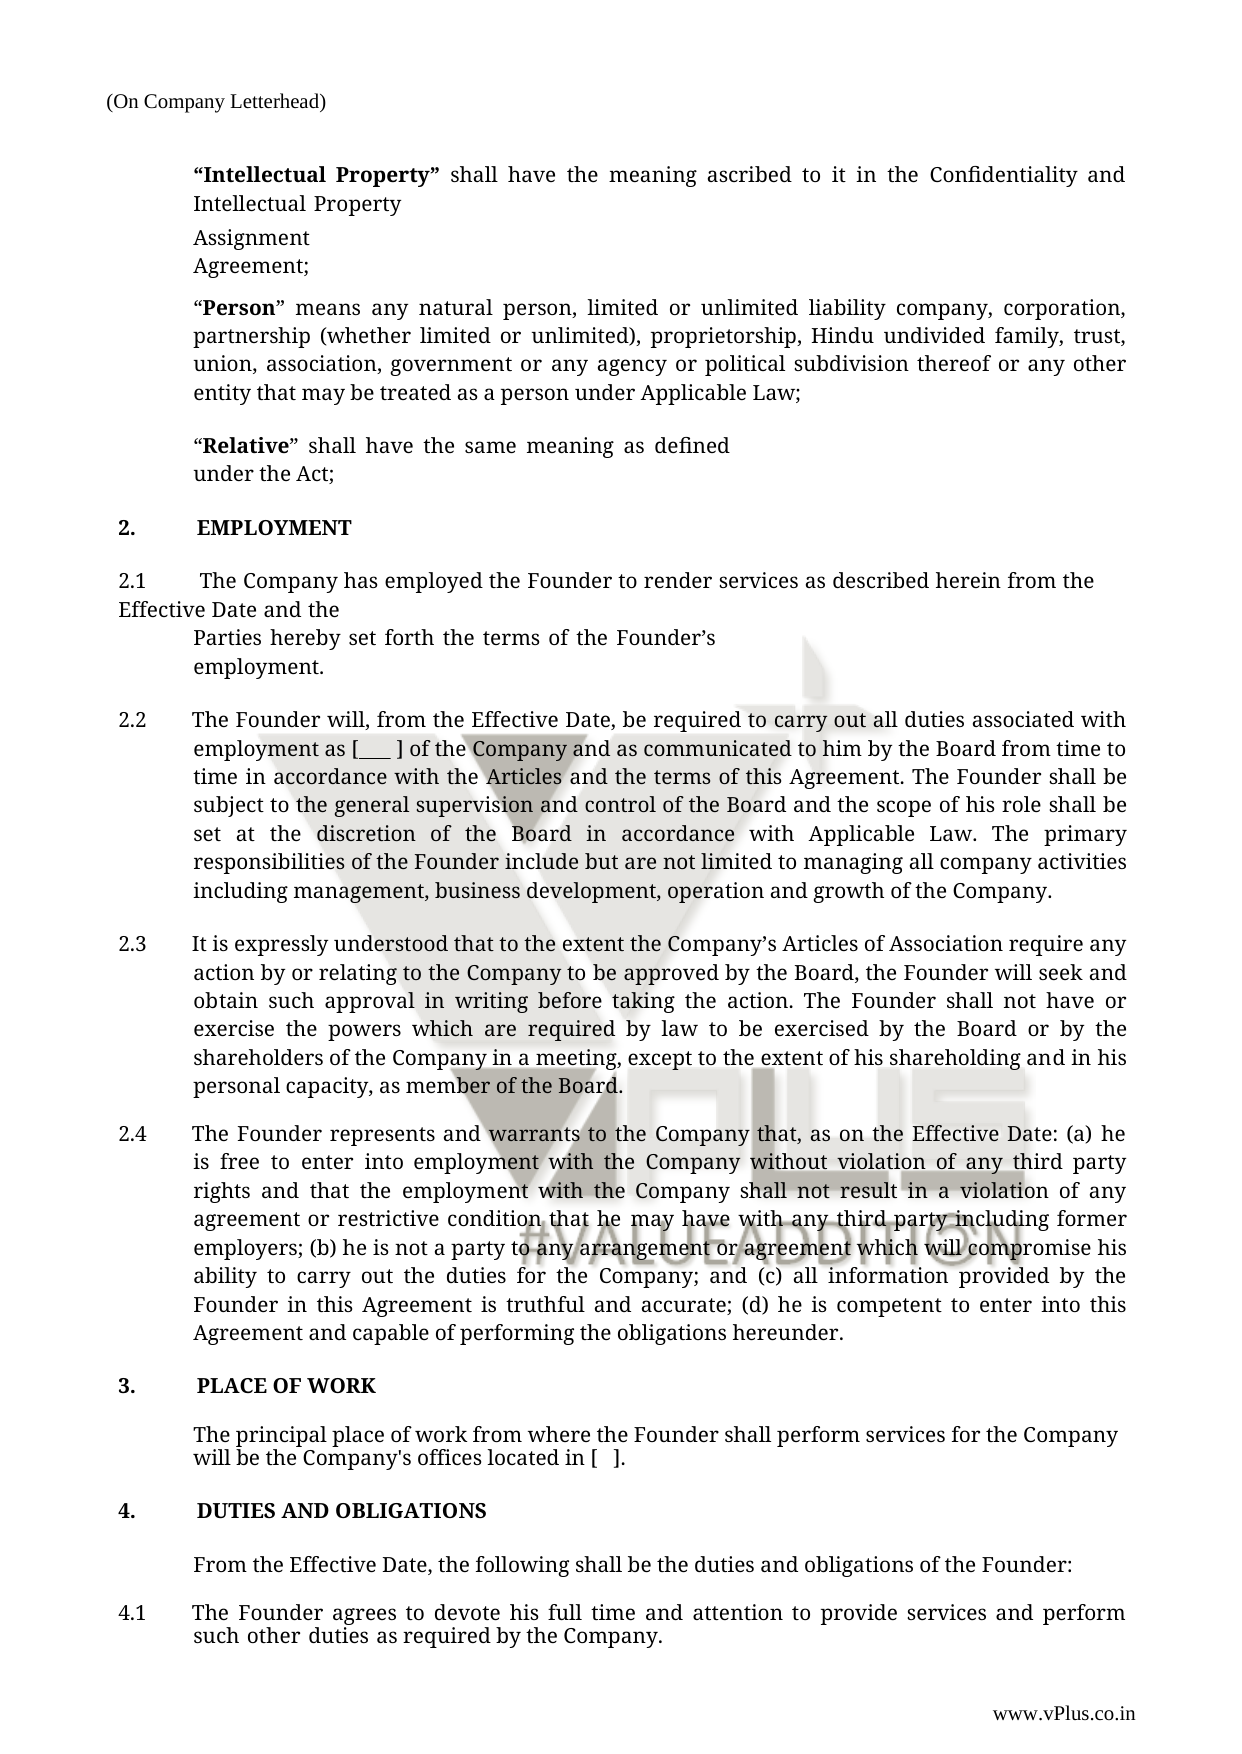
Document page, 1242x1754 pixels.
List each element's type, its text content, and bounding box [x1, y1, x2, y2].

text 4.1 The Founder agrees to devote his full time and attention to provide services and perform such other duties as required by the Company. [118, 1602, 1126, 1648]
text 2.2 The Founder will, from the Effective Date, be required to carry out all duties associated with employment as [ ] of the Company and as communicated to him by the Board from time to time in accordance with the Articles and the terms of this Agreement. The Founder shall be subject to the general supervision and control of the Board and the scope of his role shall be set at the discretion of the Board in accordance with Applicable Law. The primary responsibilities of the Founder include but are not limited to managing all company activities including management, business development, operation and growth of the Company. [118, 705, 1127, 904]
text “Relative” shall have the same meaning as defined under the Act; [193, 431, 730, 488]
text 4. DUTIES AND OBLIGATIONS [118, 1496, 1135, 1524]
text 2.1 The Company has employed the Founder to render services as described herein from the Effective Date and the [118, 567, 1135, 623]
text “Person” means any natural person, limited or unlimited liability company, corporation, partnership (whether limited or unlimited), proprietorship, Hindu undivided family, trust, union, association, government or any agency or political subdivision thereof or any other entity that may be treated as a person under Applicable Law; [193, 293, 1126, 406]
text 2.4 The Founder represents and warrants to the Company that, as on the Effective Date: (a) he is free to enter into employment with the Company without violation of any third party rights and that the employment with the Company shall not result in a violation of any agreement or restrictive condition that he may have with any third party including former employers; (b) he is not a party to any arrangement or agreement which will compromise his ability to carry out the duties for the Company; and (c) all information provided by the Founder in this Agreement is truthful and accurate; (d) he is competent to enter into this Agreement and capable of performing the obligations hereunder. [118, 1119, 1127, 1347]
text 2.3 It is expressly understood that to the extent the Company’s Articles of Association require any action by or relating to the Company to be approved by the Board, the Founder will seek and obtain such approval in writing before taking the action. The Founder shall not have or exercise the powers which are required by law to be exercised by the Board or by the shareholders of the Company in a meeting, except to the extent of his shareholding and in his personal capacity, as member of the Board. [118, 929, 1127, 1100]
text “Intellectual Property” shall have the meaning ascribed to it in the Confidentiality and Intellectual Property [193, 160, 1126, 217]
text The principal place of work from where the Founder shall perform services for the Company will be the Company's offices located in [ ]. [193, 1424, 1126, 1470]
text Parties hereby set forth the terms of the Founder’s employment. [193, 623, 716, 680]
text Assignment Agreement; [193, 223, 392, 280]
text 2. EMPLOYMENT [118, 513, 1135, 542]
text From the Effective Date, the following shall be the duties and obligations of the Founder: [193, 1550, 1135, 1578]
text 3. PLACE OF WORK [118, 1372, 1135, 1400]
